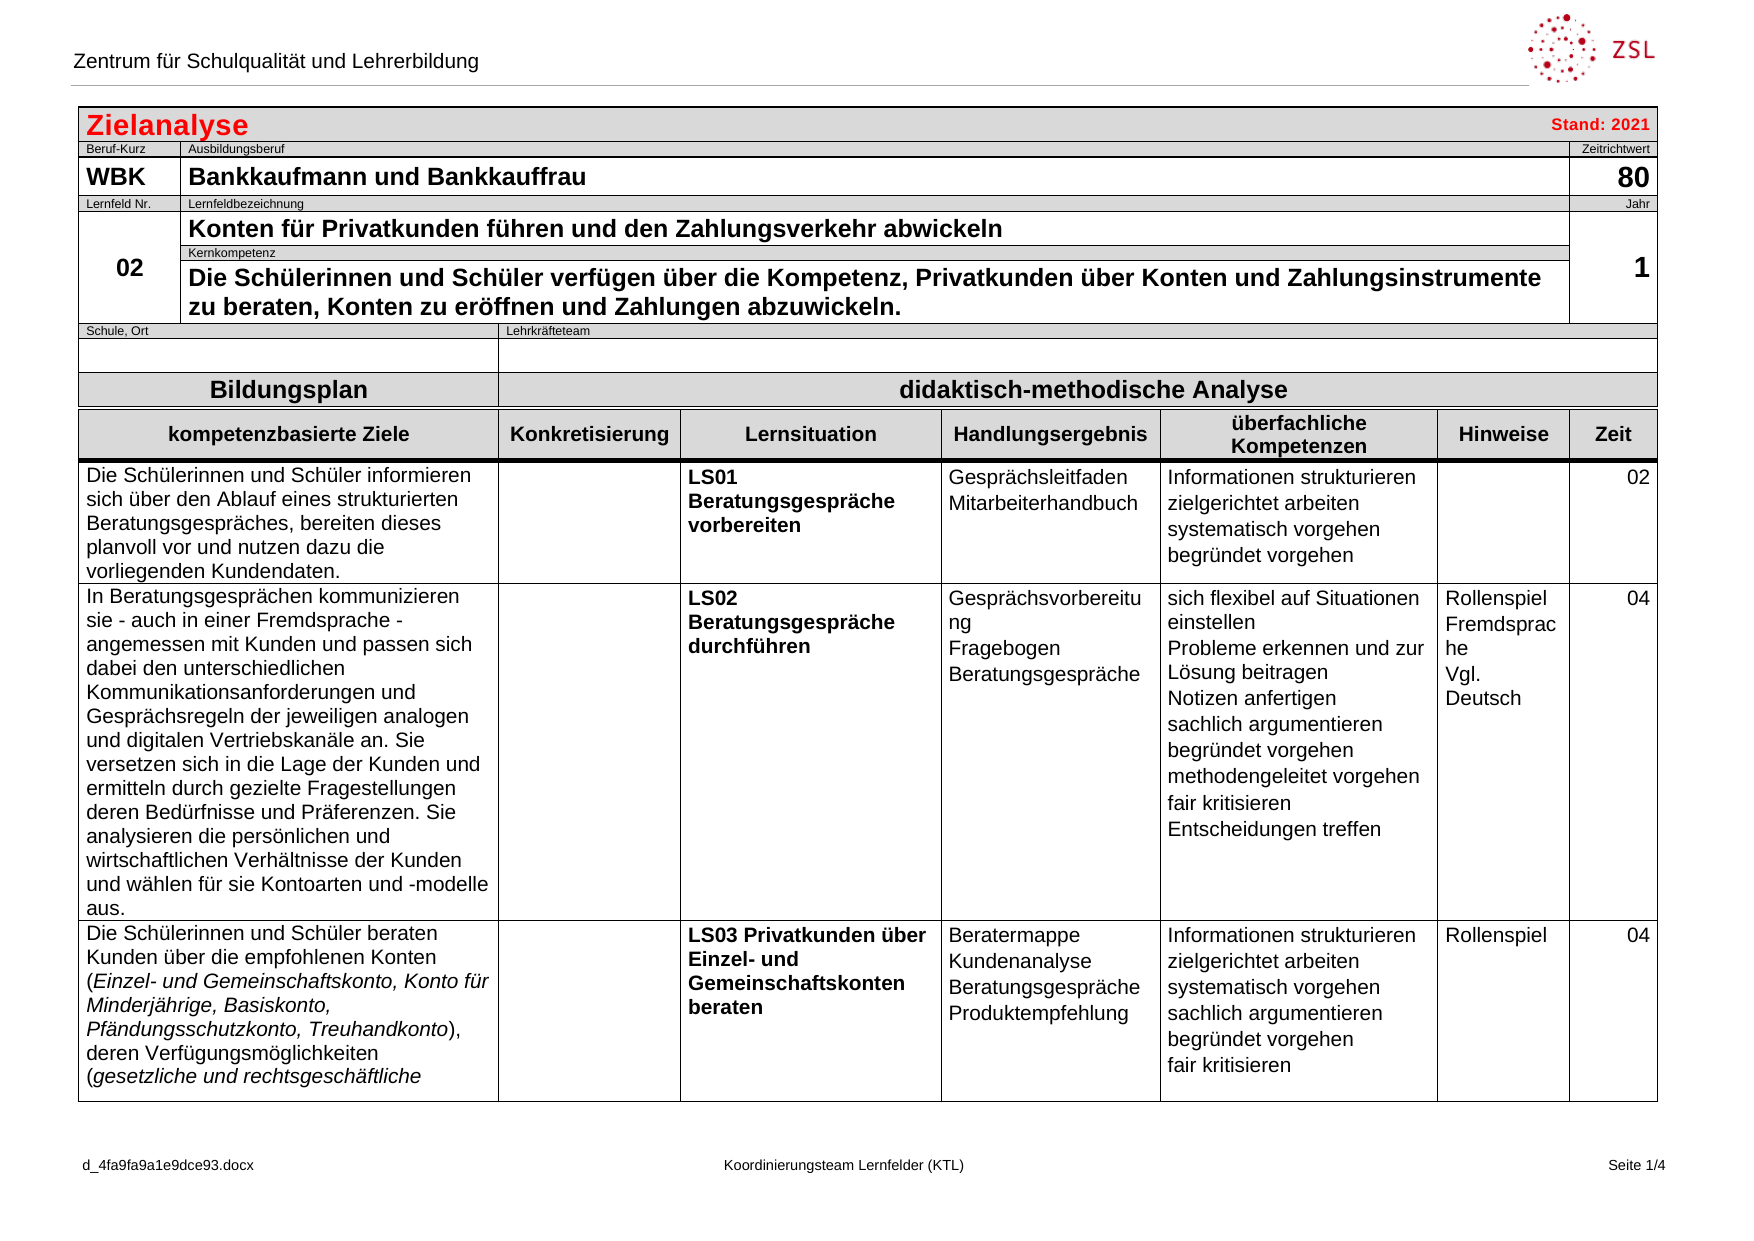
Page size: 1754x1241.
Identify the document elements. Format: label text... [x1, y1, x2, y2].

table_cell Zeitrichtwert [1570, 142, 1657, 156]
table_header Konkretisierung [499, 410, 680, 458]
table_cell Bildungsplan [79, 373, 498, 406]
table_cell LS01 Beratungsgespräche vorbereiten [681, 463, 941, 583]
table_cell Konten für Privatkunden führen und den Zahlungsverkehr abwickeln [181, 212, 1569, 244]
table_cell Jahr [1570, 196, 1657, 211]
table_cell WBK [79, 158, 180, 195]
table_cell Rollenspiel Fremdsprache Vgl. Deutsch [1438, 584, 1569, 919]
table_cell [499, 339, 1657, 372]
table_cell Schule, Ort [79, 324, 498, 338]
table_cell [79, 921, 498, 1101]
table_cell Beratermappe Kundenanalyse Beratungsgespräche Produktempfehlung [942, 921, 1160, 1101]
table_cell Rollenspiel [1438, 921, 1569, 1101]
table_header Hinweise [1438, 410, 1569, 458]
table_header kompetenzbasierte Ziele [79, 410, 498, 458]
table_cell [79, 339, 498, 372]
table_header Lernsituation [681, 410, 941, 458]
table_cell Lernfeld Nr. [79, 196, 180, 211]
table_cell 1 [1570, 212, 1657, 323]
table_cell Informationen strukturieren zielgerichtet arbeiten systematisch vorgehen sachlich argumentieren begründet vorgehen fair kritisieren [1161, 921, 1437, 1101]
table_header Handlungsergebnis [942, 410, 1160, 458]
table_cell Kernkompetenz [181, 246, 1569, 260]
table_header Stand: 2021 [499, 108, 1657, 141]
table_cell [499, 921, 680, 1101]
table_cell Informationen strukturieren zielgerichtet arbeiten systematisch vorgehen begründet vorgehen [1161, 463, 1437, 583]
table_cell Lehrkräfteteam [499, 324, 1657, 338]
picture [1526, 13, 1657, 85]
table_cell [499, 584, 680, 919]
table_cell Ausbildungsberuf [181, 142, 1569, 156]
table_cell 80 [1570, 158, 1657, 195]
table_cell 04 [1570, 584, 1657, 919]
table_header Zielanalyse [79, 108, 499, 141]
table_cell Beruf-Kurz [79, 142, 180, 156]
table_header überfachliche Kompetenzen [1161, 410, 1437, 458]
table_cell Bankkaufmann und Bankkauffrau [181, 158, 1569, 195]
table_cell LS03 Privatkunden über Einzel- und Gemeinschaftskonten beraten [681, 921, 941, 1101]
table_header Zeit [1570, 410, 1657, 458]
table_cell LS02 Beratungsgespräche durchführen [681, 584, 941, 919]
table_cell [1438, 463, 1569, 583]
table_cell 04 [1570, 921, 1657, 1101]
table_cell Die Schülerinnen und Schüler informieren sich über den Ablauf eines strukturierten Beratungsgespräches, bereiten dieses planvoll vor und nutzen dazu die vorliegenden Kundendaten. [79, 463, 498, 583]
table_cell sich flexibel auf Situationen einstellen Probleme erkennen und zur Lösung beitragen Notizen anfertigen sachlich argumentieren begründet vorgehen methodengeleitet vorgehen fair kritisieren Entscheidungen treffen [1161, 584, 1437, 919]
table_cell Gesprächsleitfaden Mitarbeiterhandbuch [942, 463, 1160, 583]
table_cell 02 [1570, 463, 1657, 583]
table_cell In Beratungsgesprächen kommunizieren sie - auch in einer Fremdsprache - angemessen mit Kunden und passen sich dabei den unterschiedlichen Kommunikationsanforderungen und Gesprächsregeln der jeweiligen analogen und digitalen Vertriebskanäle an. Sie versetzen sich in die Lage der Kunden und ermitteln durch gezielte Fragestellungen deren Bedürfnisse und Präferenzen. Sie analysieren die persönlichen und wirtschaftlichen Verhältnisse der Kunden und wählen für sie Kontoarten und -modelle aus. [79, 584, 498, 919]
table_cell Die Schülerinnen und Schüler verfügen über die Kompetenz, Privatkunden über Konten und Zahlungsinstrumente zu beraten, Konten zu eröffnen und Zahlungen abzuwickeln. [181, 261, 1569, 323]
table_cell Lernfeldbezeichnung [181, 196, 1569, 211]
table_cell didaktisch-methodische Analyse [499, 373, 1657, 406]
table_cell Gesprächsvorbereitung Fragebogen Beratungsgespräche [942, 584, 1160, 919]
table_cell [499, 463, 680, 583]
table_cell 02 [79, 212, 180, 323]
